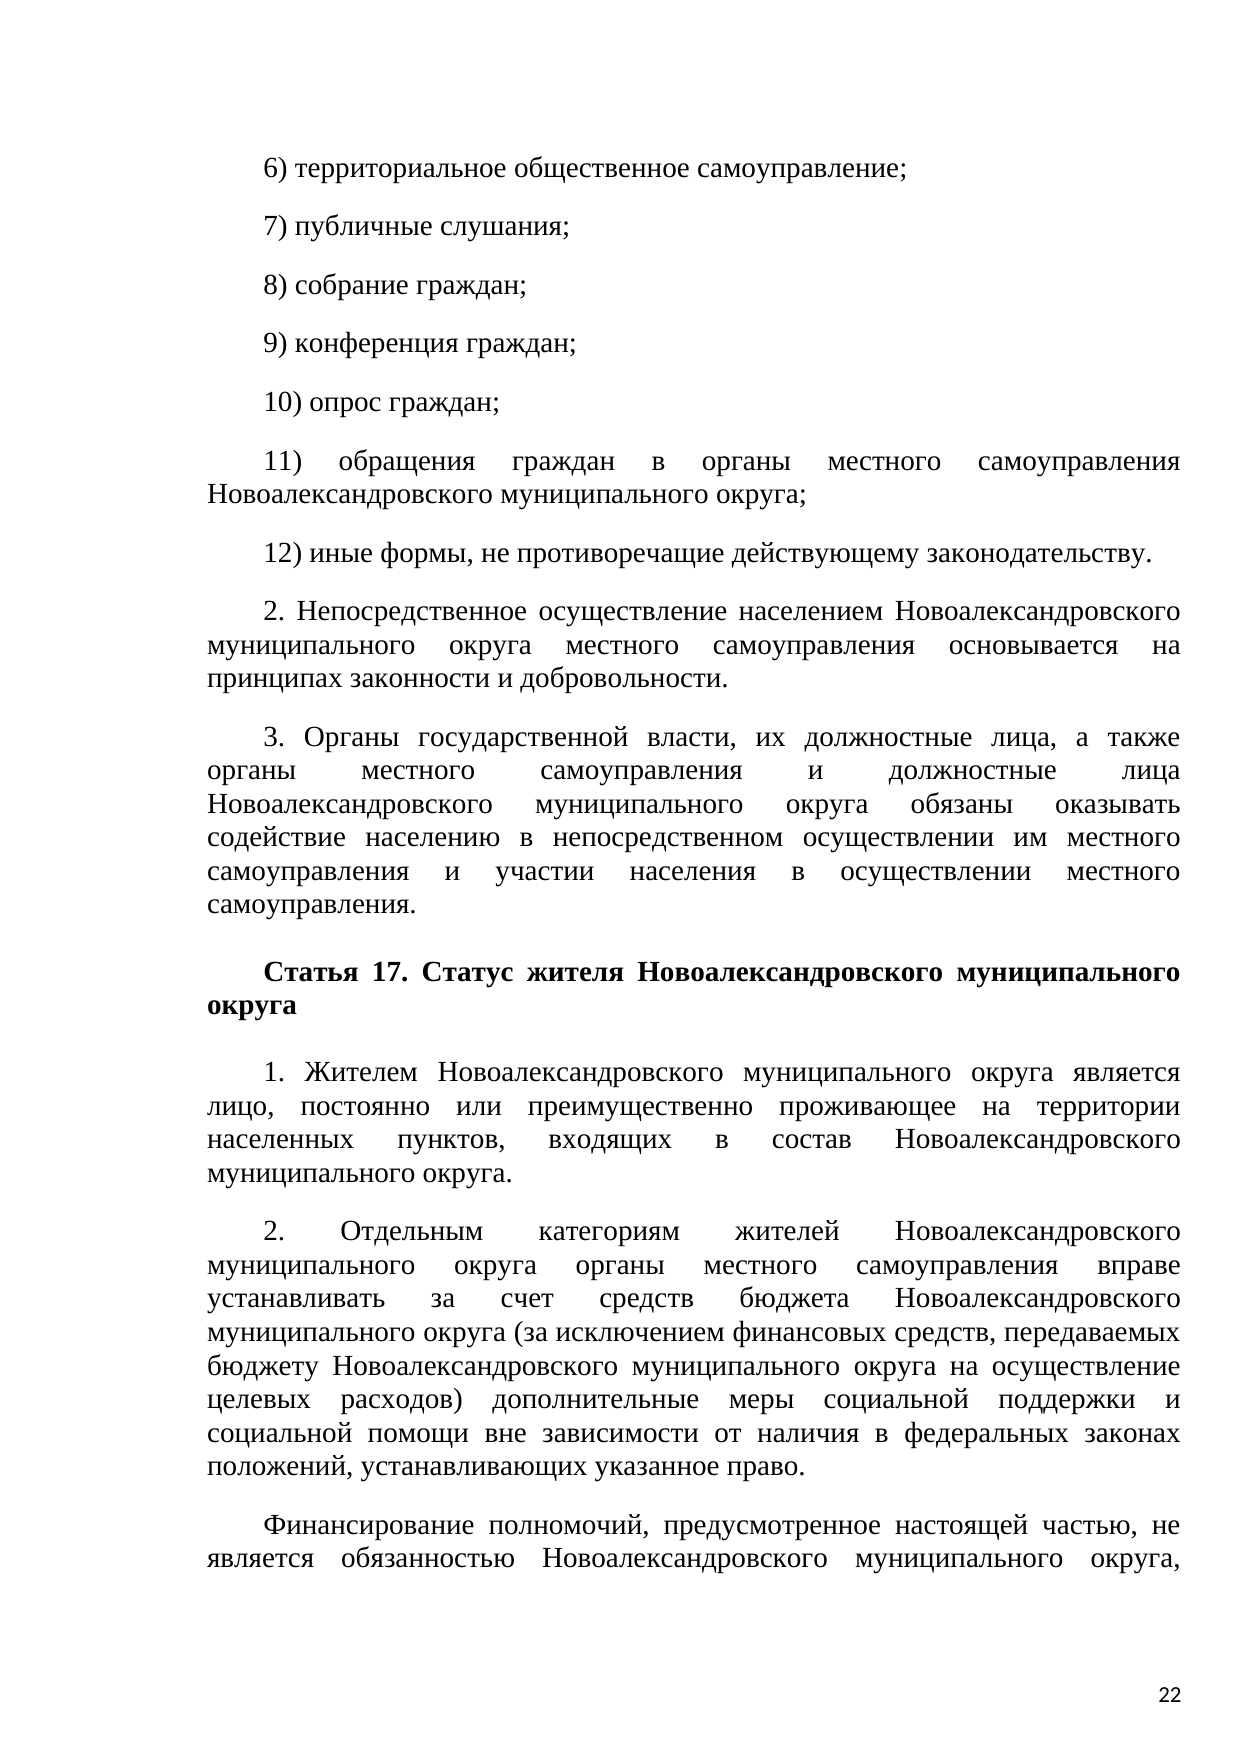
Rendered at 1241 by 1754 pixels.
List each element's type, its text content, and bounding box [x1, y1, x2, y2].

text 1. Жителем Новоалександровского муниципального округа является лицо, постоянно или преимущественно проживающее на территории населенных пунктов, входящих в состав Новоалександровского муниципального округа. [207, 1054, 1181, 1188]
text 2. Отдельным категориям жителей Новоалександровского муниципального округа органы местного самоуправления вправе устанавливать за счет средств бюджета Новоалександровского муниципального округа (за исключением финансовых средств, передаваемых бюджету Новоалександровского муниципального округа на осуществление целевых расходов) дополнительные меры социальной поддержки и социальной помощи вне зависимости от наличия в федеральных законах положений, устанавливающих указанное право. [207, 1213, 1181, 1482]
text 10) опрос граждан; [207, 384, 1181, 418]
text 6) территориальное общественное самоуправление; [207, 150, 1181, 183]
title Статья 17. Статус жителя Новоалександровского муниципального округа [207, 954, 1181, 1021]
text 7) публичные слушания; [207, 208, 1181, 242]
text 12) иные формы, не противоречащие действующему законодательству. [207, 535, 1181, 568]
text 11) обращения граждан в органы местного самоуправления Новоалександровского муниципального округа; [207, 443, 1181, 510]
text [207, 1507, 1181, 1574]
text 3. Органы государственной власти, их должностные лица, а также органы местного самоуправления и должностные лица Новоалександровского муниципального округа обязаны оказывать содействие населению в непосредственном осуществлении им местного самоуправления и участии населения в осуществлении местного самоуправления. [207, 719, 1181, 920]
text 8) собрание граждан; [207, 267, 1181, 301]
text 9) конференция граждан; [207, 326, 1181, 359]
text 2. Непосредственное осуществление населением Новоалександровского муниципального округа местного самоуправления основывается на принципах законности и добровольности. [207, 593, 1181, 694]
